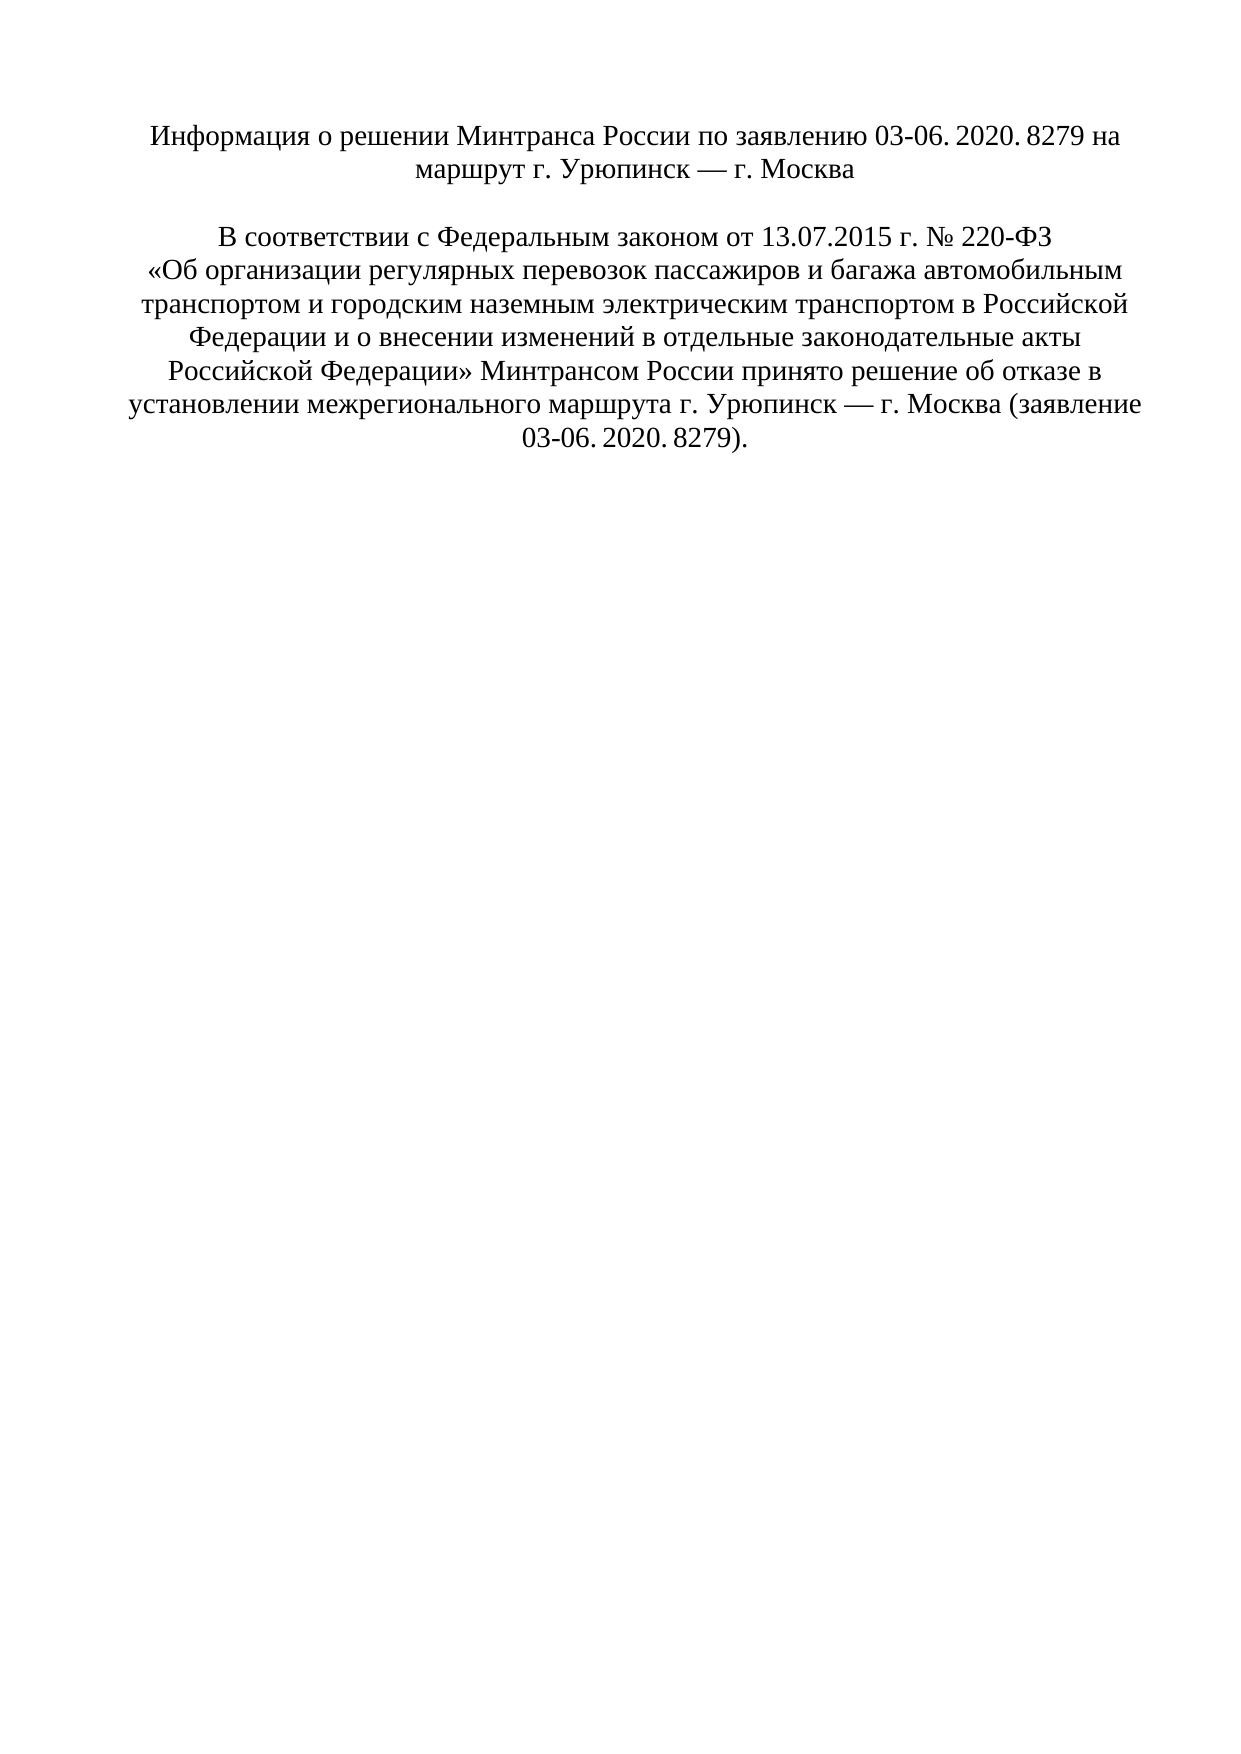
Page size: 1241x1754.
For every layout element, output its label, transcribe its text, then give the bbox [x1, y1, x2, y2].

text Информация о решении Минтранса России по заявлению 03-06. 2020. 8279 на маршрут г. Урюпинск — г. Москва [118, 118, 1152, 185]
text В соответствии с Федеральным законом от 13.07.2015 г. № 220-ФЗ «Об организации регулярных перевозок пассажиров и багажа автомобильным транспортом и городским наземным электрическим транспортом в Российской Федерации и о внесении изменений в отдельные законодательные акты Российской Федерации» Минтрансом России принято решение об отказе в установлении межрегионального маршрута г. Урюпинск — г. Москва (заявление 03-06. 2020. 8279). [118, 219, 1152, 453]
